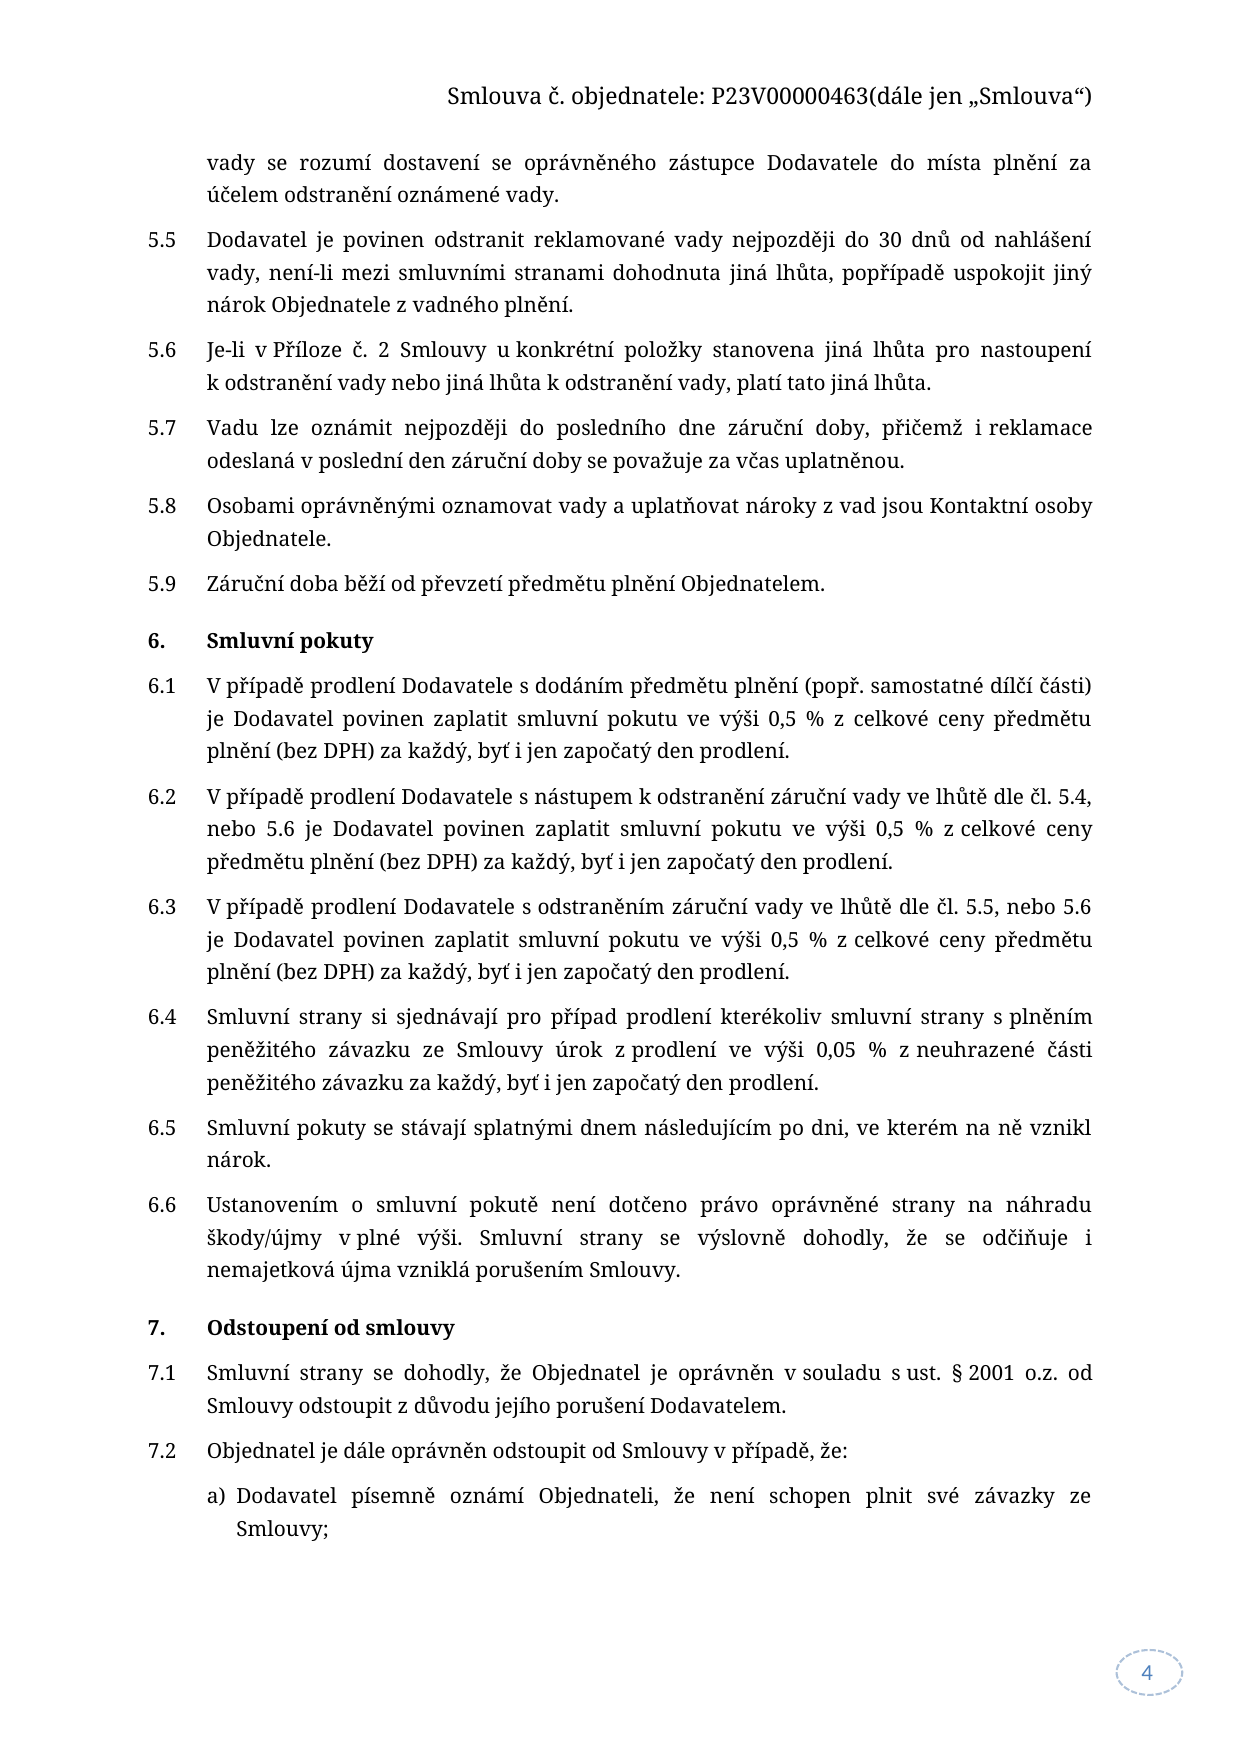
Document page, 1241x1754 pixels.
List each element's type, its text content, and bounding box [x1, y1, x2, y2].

list Smluvní pokuty [148, 626, 1093, 655]
list Objednatel je dále oprávněn odstoupit od Smlouvy v případě, že: [148, 1436, 1093, 1464]
list Odstoupení od smlouvy [148, 1313, 1093, 1342]
list Ustanovením o smluvní pokutě není dotčeno právo oprávněné strany na náhradu škody/újmy v plné výši. Smluvní strany se výslovně dohodly, že se odčiňuje i nemajetková újma vzniklá porušením Smlouvy. [148, 1190, 1093, 1284]
list Je-li v Příloze č. 2 Smlouvy u konkrétní položky stanovena jiná lhůta pro nastoupení k odstranění vady nebo jiná lhůta k odstranění vady, platí tato jiná lhůta. [148, 336, 1093, 397]
list Vadu lze oznámit nejpozději do posledního dne záruční doby, přičemž i reklamace odeslaná v poslední den záruční doby se považuje za včas uplatněnou. [148, 413, 1093, 474]
list V případě prodlení Dodavatele s nástupem k odstranění záruční vady ve lhůtě dle čl. 5.4, nebo 5.6 je Dodavatel povinen zaplatit smluvní pokutu ve výši 0,5 % z celkové ceny předmětu plnění (bez DPH) za každý, byť i jen započatý den prodlení. [148, 782, 1093, 875]
list Dodavatel písemně oznámí Objednateli, že není schopen plnit své závazky ze Smlouvy; [207, 1481, 1093, 1542]
list Smluvní strany se dohodly, že Objednatel je oprávněn v souladu s ust. § 2001 o.z. od Smlouvy odstoupit z důvodu jejího porušení Dodavatelem. [148, 1358, 1093, 1419]
list Osobami oprávněnými oznamovat vady a uplatňovat nároky z vad jsou Kontaktní osoby Objednatele. [148, 491, 1093, 552]
list Dodavatel je povinen odstranit reklamované vady nejpozději do 30 dnů od nahlášení vady, není-li mezi smluvními stranami dohodnuta jiná lhůta, popřípadě uspokojit jiný nárok Objednatele z vadného plnění. [148, 225, 1093, 319]
list Smluvní strany si sjednávají pro případ prodlení kterékoliv smluvní strany s plněním peněžitého závazku ze Smlouvy úrok z prodlení ve výši 0,05 % z neuhrazené části peněžitého závazku za každý, byť i jen započatý den prodlení. [148, 1002, 1093, 1096]
list Smluvní pokuty se stávají splatnými dnem následujícím po dni, ve kterém na ně vznikl nárok. [148, 1113, 1093, 1174]
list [148, 148, 1093, 209]
list V případě prodlení Dodavatele s odstraněním záruční vady ve lhůtě dle čl. 5.5, nebo 5.6 je Dodavatel povinen zaplatit smluvní pokutu ve výši 0,5 % z celkové ceny předmětu plnění (bez DPH) za každý, byť i jen započatý den prodlení. [148, 892, 1093, 986]
list V případě prodlení Dodavatele s dodáním předmětu plnění (popř. samostatné dílčí části) je Dodavatel povinen zaplatit smluvní pokutu ve výši 0,5 % z celkové ceny předmětu plnění (bez DPH) za každý, byť i jen započatý den prodlení. [148, 671, 1093, 765]
list Záruční doba běží od převzetí předmětu plnění Objednatelem. [148, 569, 1093, 597]
